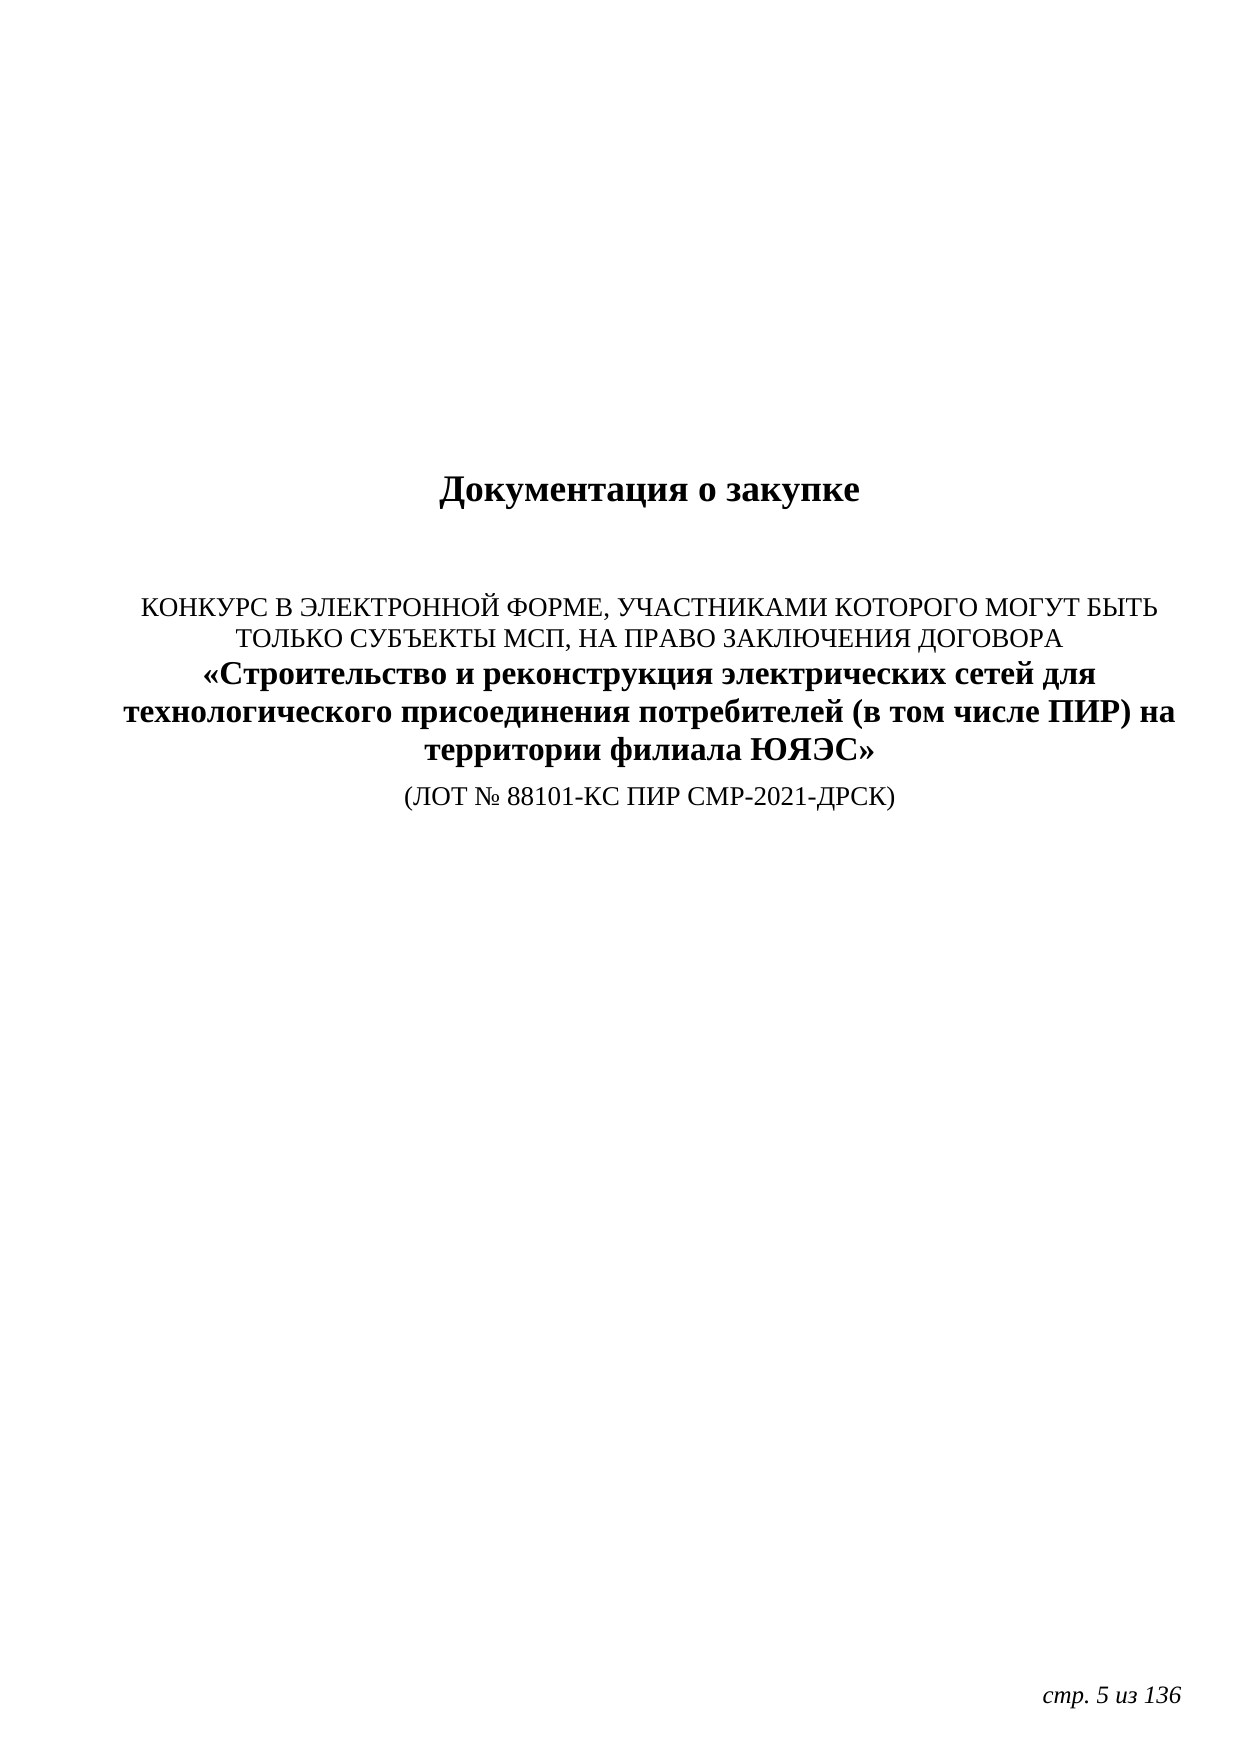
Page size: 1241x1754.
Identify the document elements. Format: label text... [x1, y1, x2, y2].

text (ЛОТ № 88101-КС ПИР СМР-2021-ДРСК) [118, 781, 1181, 812]
text Документация о закупке [118, 466, 1181, 509]
text КОНКУРС В ЭЛЕКТРОННОЙ ФОРМЕ, УЧАСТНИКАМИ КОТОРОГО МОГУТ БЫТЬ ТОЛЬКО СУБЪЕКТЫ МСП, НА ПРАВО ЗАКЛЮЧЕНИЯ ДОГОВОРА «Строительство и реконструкция электрических сетей для технологического присоединения потребителей (в том числе ПИР) на территории филиала ЮЯЭС» [118, 591, 1181, 768]
